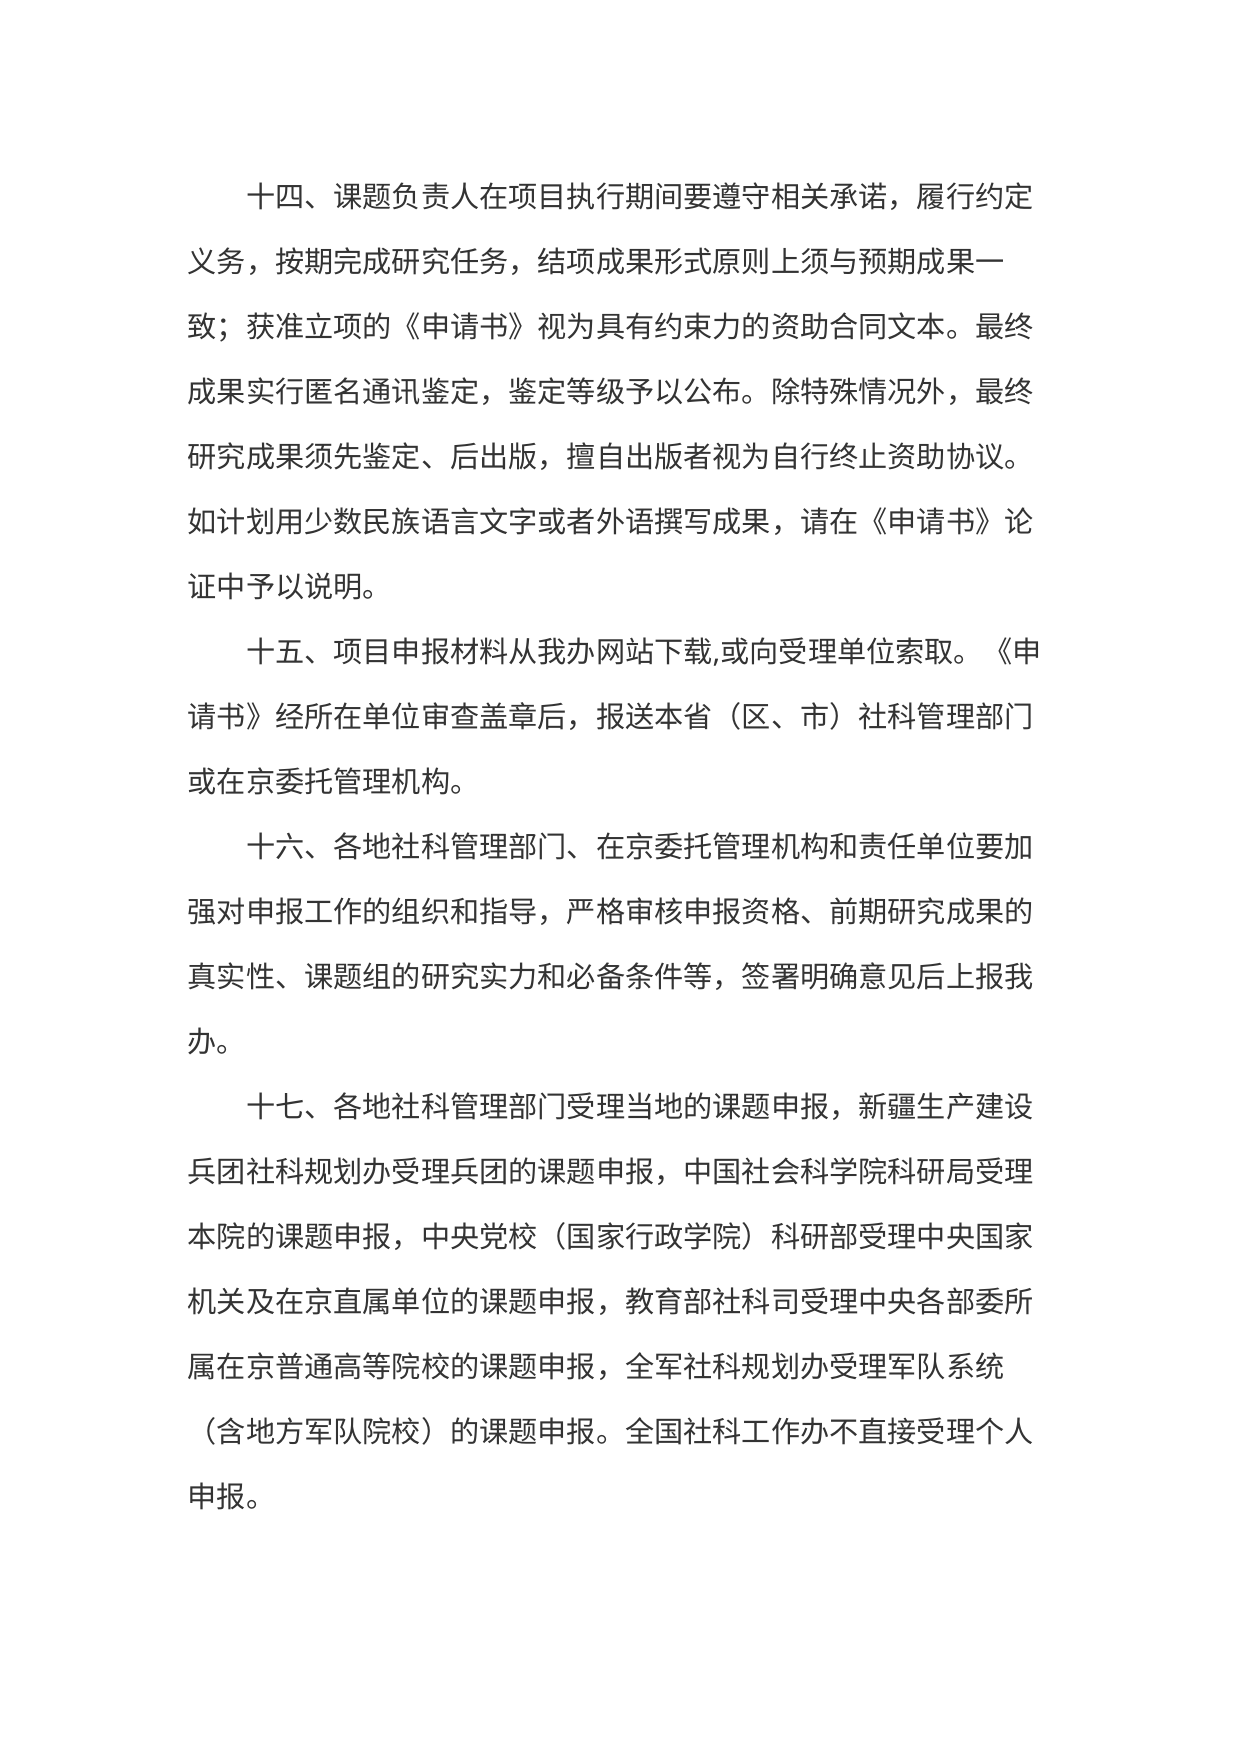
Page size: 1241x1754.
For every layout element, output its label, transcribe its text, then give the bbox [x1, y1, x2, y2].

text 十四、课题负责人在项目执行期间要遵守相关承诺，履行约定义务，按期完成研究任务，结项成果形式原则上须与预期成果一致；获准立项的《申请书》视为具有约束力的资助合同文本。最终成果实行匿名通讯鉴定，鉴定等级予以公布。除特殊情况外，最终研究成果须先鉴定、后出版，擅自出版者视为自行终止资助协议。如计划用少数民族语言文字或者外语撰写成果，请在《申请书》论证中予以说明。 [187, 162, 1053, 617]
text 十六、各地社科管理部门、在京委托管理机构和责任单位要加强对申报工作的组织和指导，严格审核申报资格、前期研究成果的真实性、课题组的研究实力和必备条件等，签署明确意见后上报我办。 [187, 812, 1053, 1072]
text 十五、项目申报材料从我办网站下载,或向受理单位索取。《申请书》经所在单位审查盖章后，报送本省（区、市）社科管理部门或在京委托管理机构。 [187, 617, 1053, 812]
text 十七、各地社科管理部门受理当地的课题申报，新疆生产建设兵团社科规划办受理兵团的课题申报，中国社会科学院科研局受理本院的课题申报，中央党校（国家行政学院）科研部受理中央国家机关及在京直属单位的课题申报，教育部社科司受理中央各部委所属在京普通高等院校的课题申报，全军社科规划办受理军队系统（含地方军队院校）的课题申报。全国社科工作办不直接受理个人申报。 [187, 1072, 1053, 1527]
